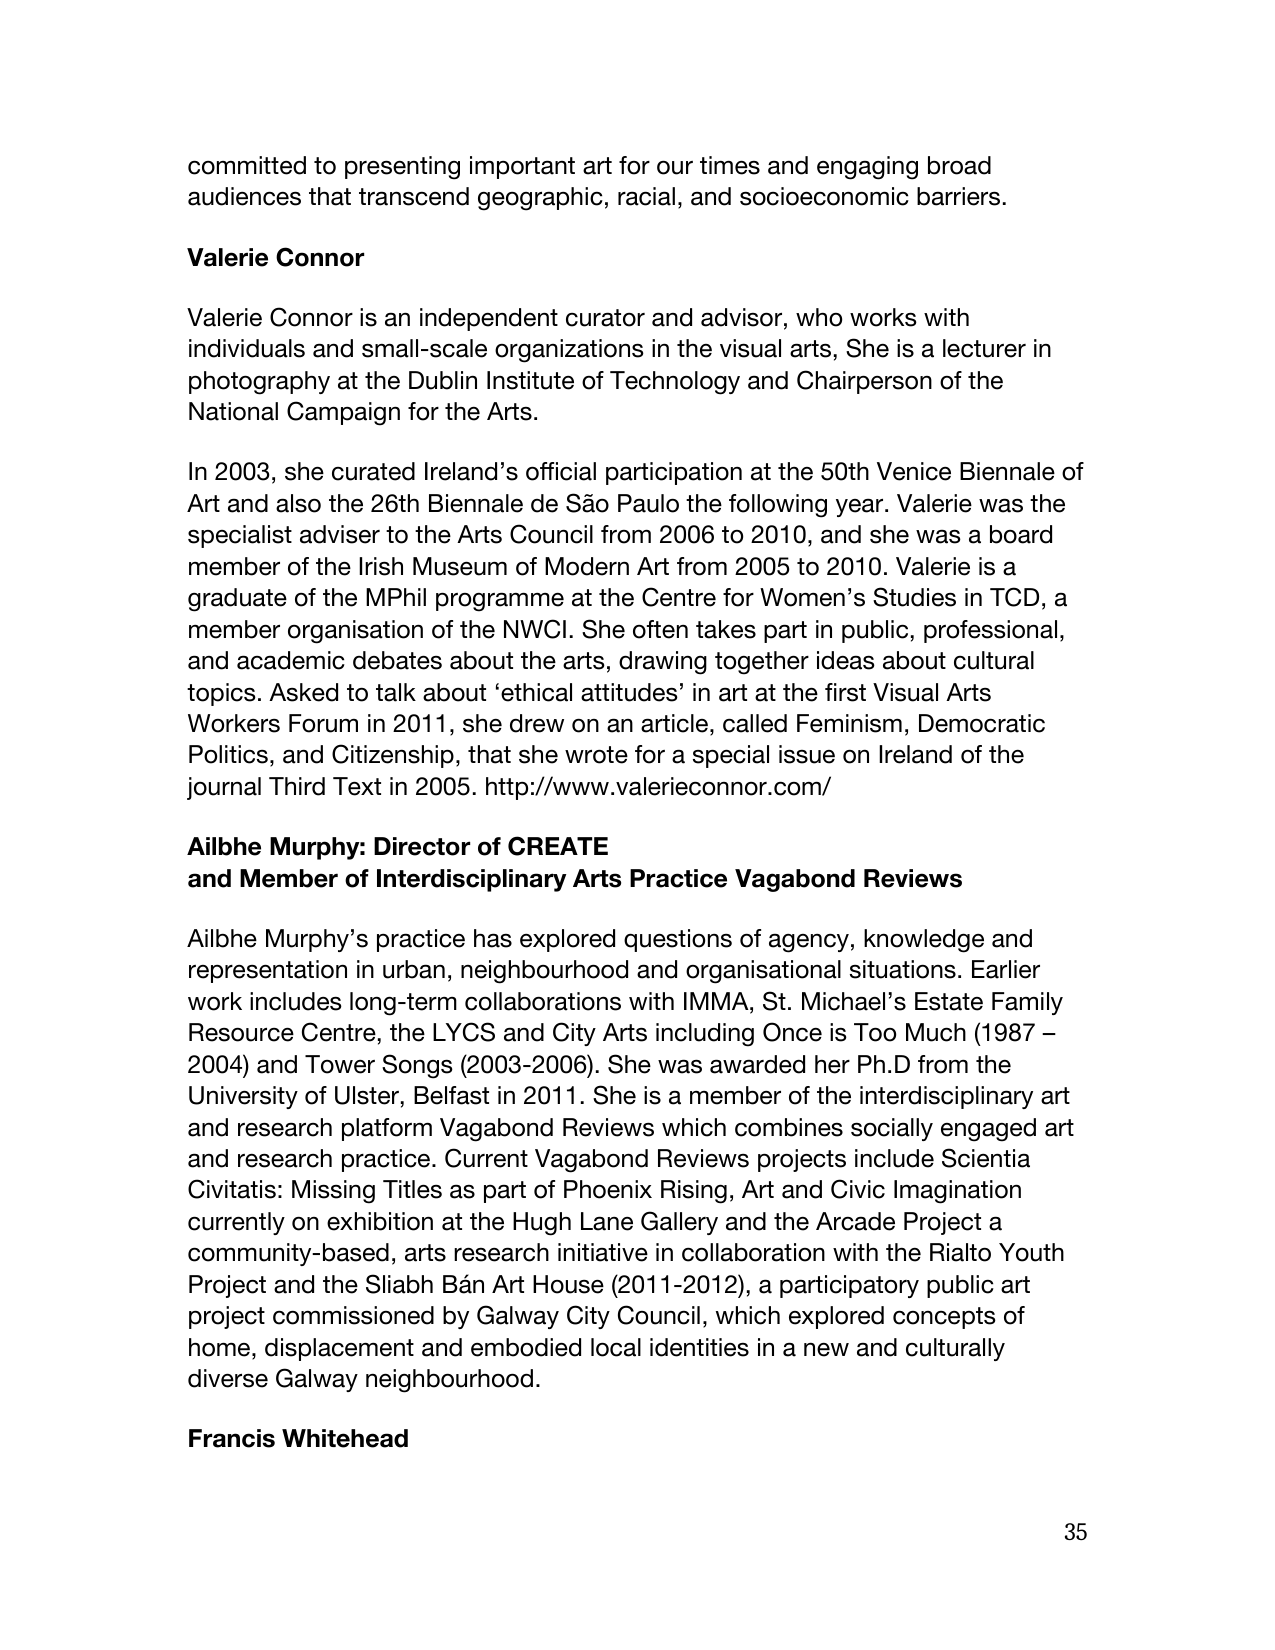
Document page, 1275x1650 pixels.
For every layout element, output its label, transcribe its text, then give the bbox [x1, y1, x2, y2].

text Ailbhe Murphy: Director of CREATE [187, 831, 1087, 863]
text Ailbhe Murphy’s practice has explored questions of agency, knowledge and representation in urban, neighbourhood and organisational situations. Earlier work includes long-term collaborations with IMMA, St. Michael’s Estate Family Resource Centre, the LYCS and City Arts including Once is Too Much (1987 – 2004) and Tower Songs (2003-2006). She was awarded her Ph.D from the University of Ulster, Belfast in 2011. She is a member of the interdisciplinary art and research platform Vagabond Reviews which combines socially engaged art and research practice. Current Vagabond Reviews projects include Scientia Civitatis: Missing Titles as part of Phoenix Rising, Art and Civic Imagination currently on exhibition at the Hugh Lane Gallery and the Arcade Project a community-based, arts research initiative in collaboration with the Rialto Youth Project and the Sliabh Bán Art House (2011-2012), a participatory public art project commissioned by Galway City Council, which explored concepts of home, displacement and embodied local identities in a new and culturally diverse Galway neighbourhood. [187, 923, 1087, 1395]
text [187, 150, 1087, 213]
text Valerie Connor [187, 242, 1087, 273]
text and Member of Interdisciplinary Arts Practice Vagabond Reviews [187, 863, 1087, 894]
text Francis Whitehead [187, 1423, 1087, 1455]
text Valerie Connor is an independent curator and advisor, who works with individuals and small-scale organizations in the visual arts, She is a lecturer in photography at the Dublin Institute of Technology and Chairperson of the National Campaign for the Arts. [187, 302, 1087, 428]
text In 2003, she curated Ireland’s official participation at the 50th Venice Biennale of Art and also the 26th Biennale de São Paulo the following year. Valerie was the specialist adviser to the Arts Council from 2006 to 2010, and she was a board member of the Irish Museum of Modern Art from 2005 to 2010. Valerie is a graduate of the MPhil programme at the Centre for Women’s Studies in TCD, a member organisation of the NWCI. She often takes part in public, professional, and academic debates about the arts, drawing together ideas about cultural topics. Asked to talk about ‘ethical attitudes’ in art at the first Visual Arts Workers Forum in 2011, she drew on an article, called Feminism, Democratic Politics, and Citizenship, that she wrote for a special issue on Ireland of the journal Third Text in 2005. http://www.valerieconnor.com/ [187, 456, 1087, 802]
